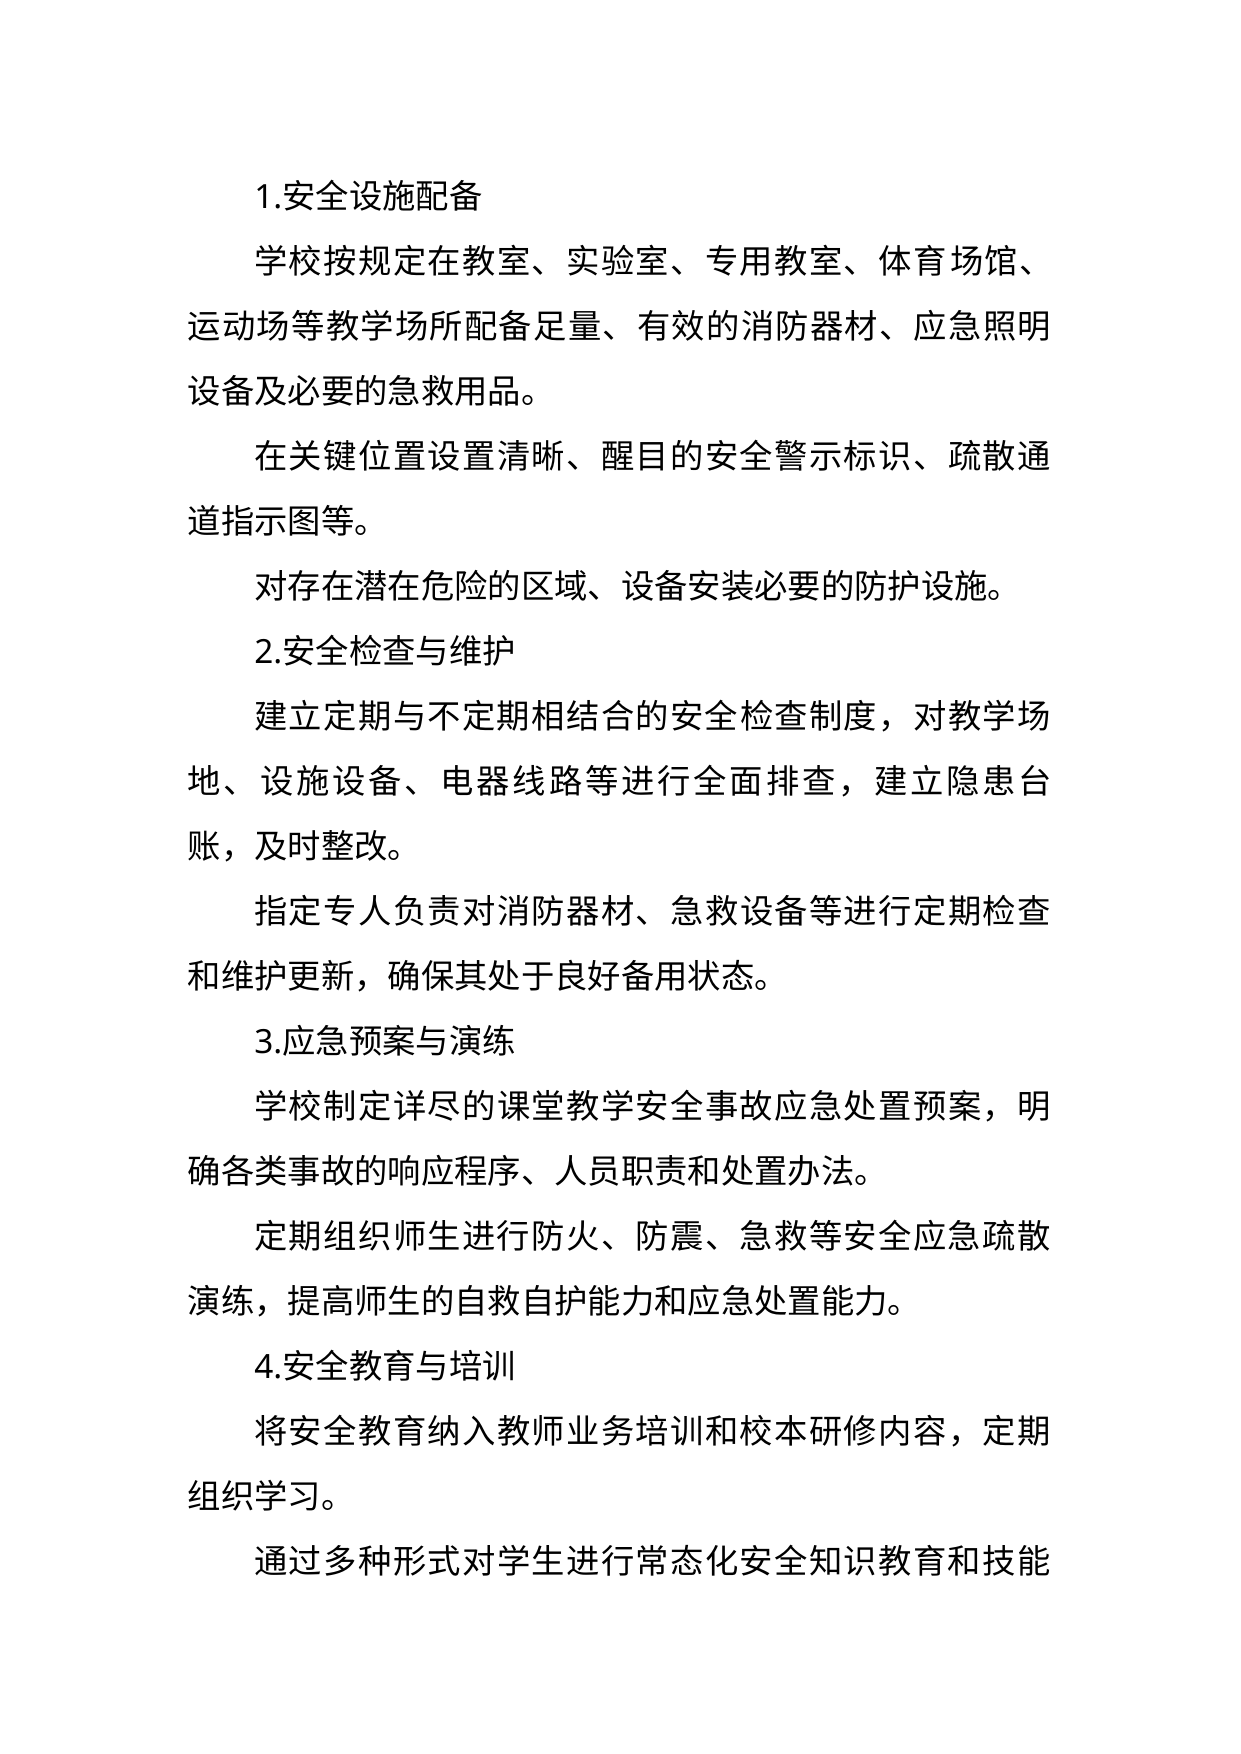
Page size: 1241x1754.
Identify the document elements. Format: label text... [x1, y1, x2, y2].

text 将安全教育纳入教师业务培训和校本研修内容，定期组织学习。 [187, 1397, 1053, 1527]
text 建立定期与不定期相结合的安全检查制度，对教学场地、设施设备、电器线路等进行全面排查，建立隐患台账，及时整改。 [187, 682, 1053, 877]
text 指定专人负责对消防器材、急救设备等进行定期检查和维护更新，确保其处于良好备用状态。 [187, 877, 1053, 1007]
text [187, 1527, 1053, 1592]
text 定期组织师生进行防火、防震、急救等安全应急疏散演练，提高师生的自救自护能力和应急处置能力。 [187, 1202, 1053, 1332]
text 学校制定详尽的课堂教学安全事故应急处置预案，明确各类事故的响应程序、人员职责和处置办法。 [187, 1072, 1053, 1202]
text 4.安全教育与培训 [187, 1332, 1053, 1397]
text 2.安全检查与维护 [187, 617, 1053, 682]
text 1.安全设施配备 [187, 162, 1053, 227]
text 3.应急预案与演练 [187, 1007, 1053, 1072]
text 在关键位置设置清晰、醒目的安全警示标识、疏散通道指示图等。 [187, 422, 1053, 552]
text 学校按规定在教室、实验室、专用教室、体育场馆、运动场等教学场所配备足量、有效的消防器材、应急照明设备及必要的急救用品。 [187, 227, 1053, 422]
text 对存在潜在危险的区域、设备安装必要的防护设施。 [187, 552, 1053, 617]
